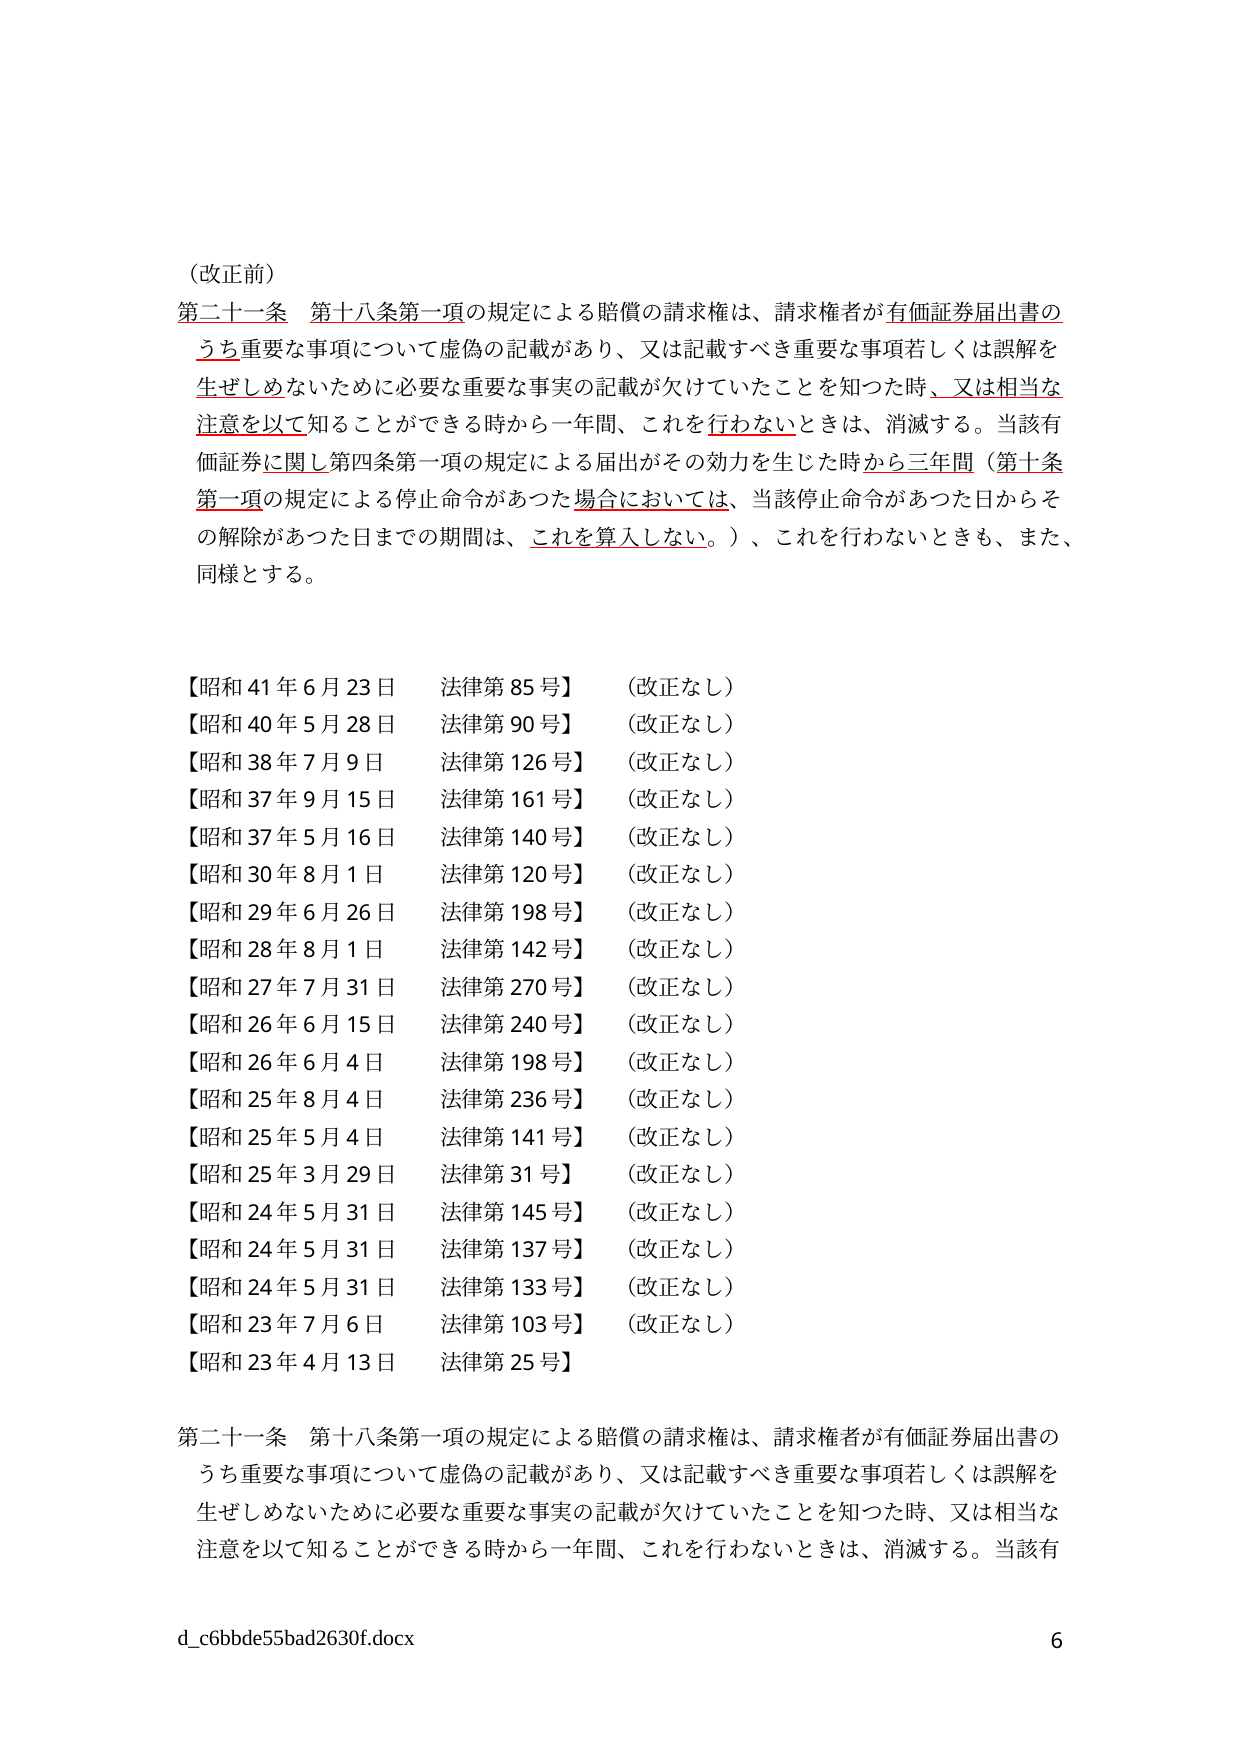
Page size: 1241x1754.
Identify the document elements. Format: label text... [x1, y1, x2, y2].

text 【昭和25年8月4日 法律第236号】 （改正なし） [177, 1079, 1063, 1117]
text 【昭和38年7月9日 法律第126号】 （改正なし） [177, 742, 1063, 779]
text 【昭和24年5月31日 法律第145号】 （改正なし） [177, 1192, 1063, 1229]
text 【昭和25年3月29日 法律第31号】 （改正なし） [177, 1154, 1063, 1192]
text 【昭和25年5月4日 法律第141号】 （改正なし） [177, 1117, 1063, 1154]
text 【昭和28年8月1日 法律第142号】 （改正なし） [177, 929, 1063, 967]
text 【昭和29年6月26日 法律第198号】 （改正なし） [177, 892, 1063, 929]
text 【昭和40年5月28日 法律第90号】 （改正なし） [177, 704, 1063, 742]
text 【昭和27年7月31日 法律第270号】 （改正なし） [177, 967, 1063, 1004]
text 【昭和26年6月15日 法律第240号】 （改正なし） [177, 1004, 1063, 1042]
text 【昭和30年8月1日 法律第120号】 （改正なし） [177, 854, 1063, 892]
text （改正前） [177, 254, 1063, 292]
text 【昭和23年7月6日 法律第103号】 （改正なし） [177, 1304, 1063, 1342]
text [177, 1417, 1063, 1567]
text 【昭和41年6月23日 法律第85号】 （改正なし） [177, 667, 1063, 704]
text 【昭和37年9月15日 法律第161号】 （改正なし） [177, 779, 1063, 817]
text 【昭和26年6月4日 法律第198号】 （改正なし） [177, 1042, 1063, 1079]
text 【昭和37年5月16日 法律第140号】 （改正なし） [177, 817, 1063, 854]
text 【昭和24年5月31日 法律第133号】 （改正なし） [177, 1267, 1063, 1304]
text 【昭和24年5月31日 法律第137号】 （改正なし） [177, 1229, 1063, 1267]
text 【昭和23年4月13日 法律第25号】 [177, 1342, 1063, 1379]
